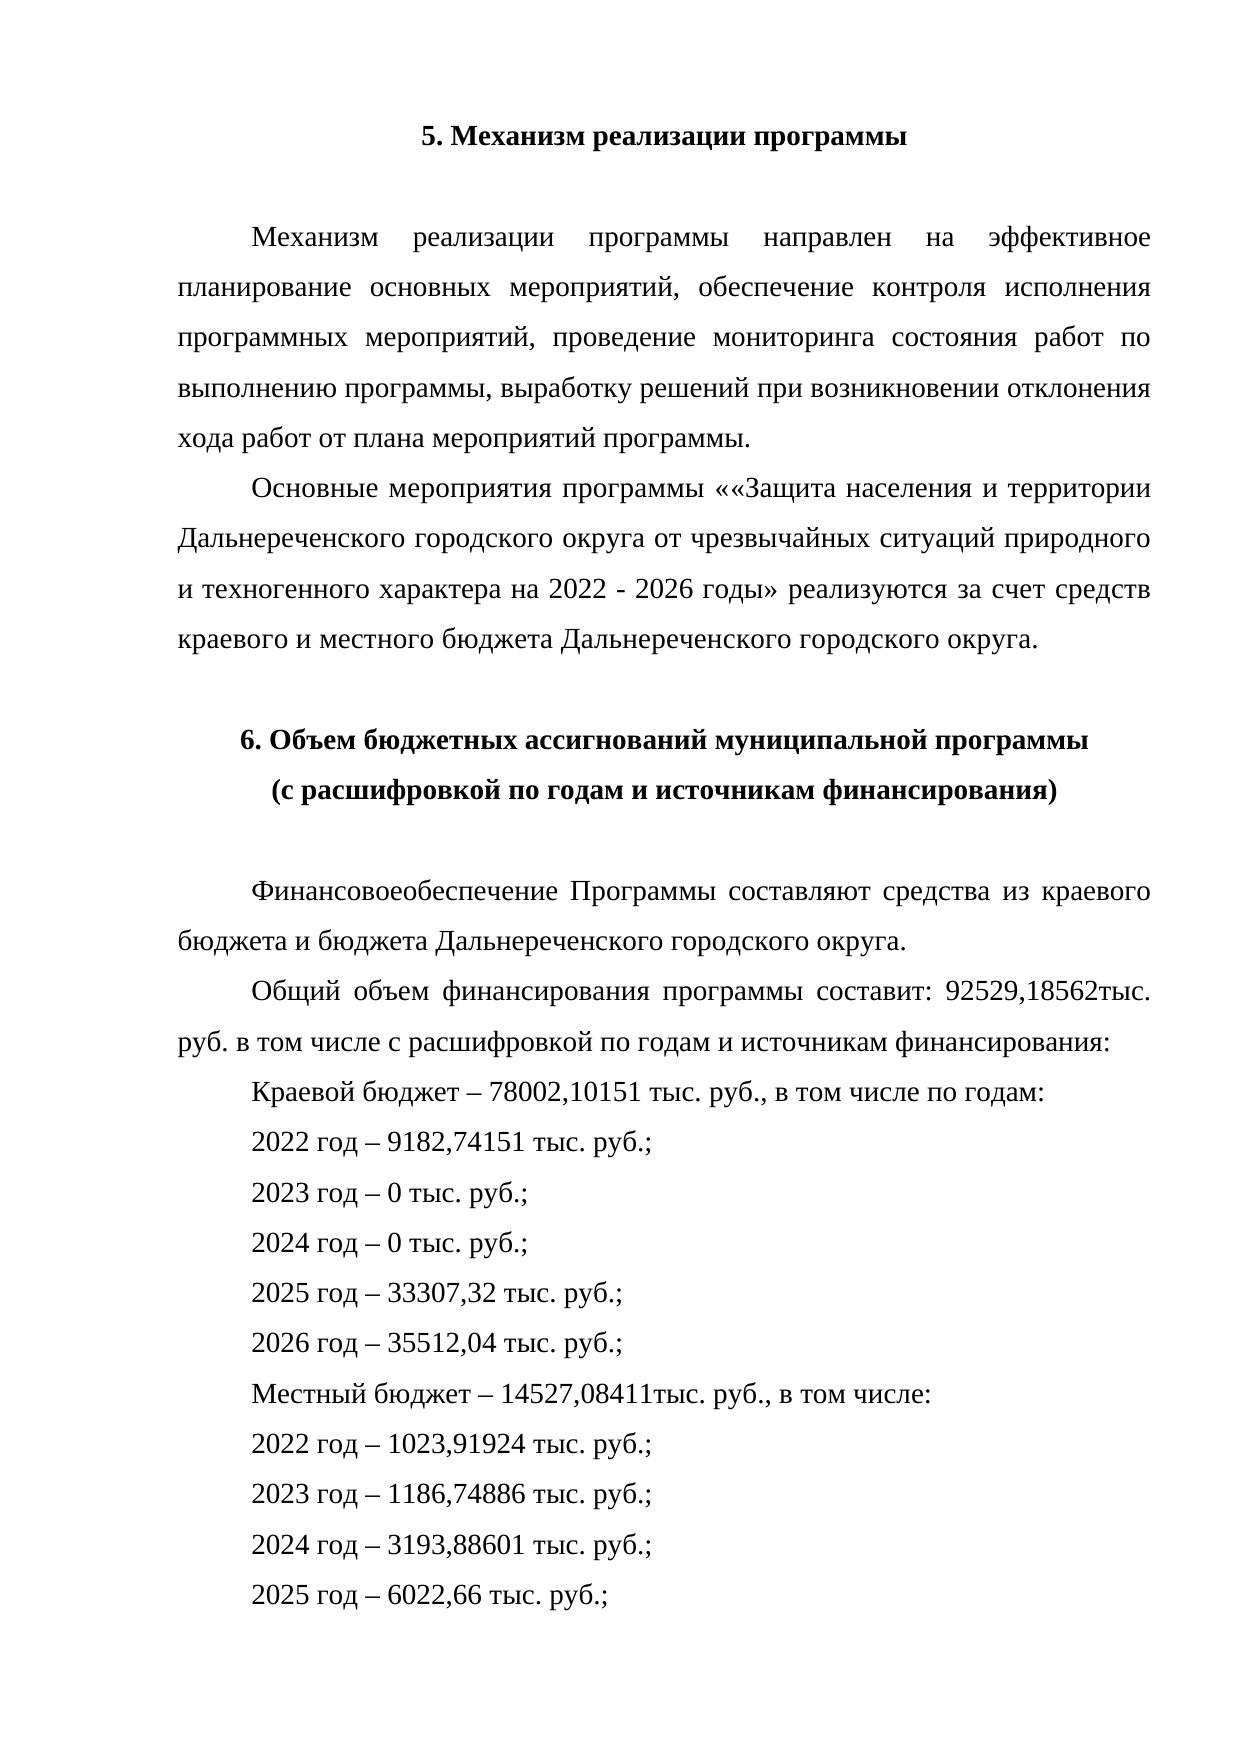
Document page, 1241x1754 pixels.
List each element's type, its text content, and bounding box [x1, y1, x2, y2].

text 2023 год – 0 тыс. руб.; [177, 1175, 1152, 1208]
list 5. Механизм реализации программы [177, 118, 1152, 152]
text 6. Объем бюджетных ассигнований муниципальной программы [177, 722, 1152, 755]
text 2023 год – 1186,74886 тыс. руб.; [177, 1477, 1152, 1510]
text 2022 год – 1023,91924 тыс. руб.; [177, 1426, 1152, 1460]
text 2024 год – 3193,88601 тыс. руб.; [177, 1527, 1152, 1560]
text (с расшифровкой по годам и источникам финансирования) [177, 772, 1152, 806]
text 2025 год – 6022,66 тыс. руб.; [177, 1577, 1152, 1611]
text 2025 год – 33307,32 тыс. руб.; [177, 1275, 1152, 1309]
text Основные мероприятия программы ««Защита населения и территории Дальнереченского городского округа от чрезвычайных ситуаций природного и техногенного характера на 2022 - 2026 годы» реализуются за счет средств краевого и местного бюджета Дальнереченского городского округа. [177, 470, 1152, 655]
text 2026 год – 35512,04 тыс. руб.; [177, 1326, 1152, 1359]
text Краевой бюджет – 78002,10151 тыс. руб., в том числе по годам: [177, 1074, 1152, 1108]
text Механизм реализации программы направлен на эффективное планирование основных мероприятий, обеспечение контроля исполнения программных мероприятий, проведение мониторинга состояния работ по выполнению программы, выработку решений при возникновении отклонения хода работ от плана мероприятий программы. [177, 219, 1152, 453]
text Финансовоеобеспечение Программы составляют средства из краевого бюджета и бюджета Дальнереченского городского округа. [177, 873, 1152, 957]
text Общий объем финансирования программы составит: 92529,18562тыс. руб. в том числе с расшифровкой по годам и источникам финансирования: [177, 973, 1152, 1057]
text Местный бюджет – 14527,08411тыс. руб., в том числе: [177, 1376, 1152, 1409]
text 2024 год – 0 тыс. руб.; [177, 1225, 1152, 1258]
text 2022 год – 9182,74151 тыс. руб.; [177, 1124, 1152, 1158]
